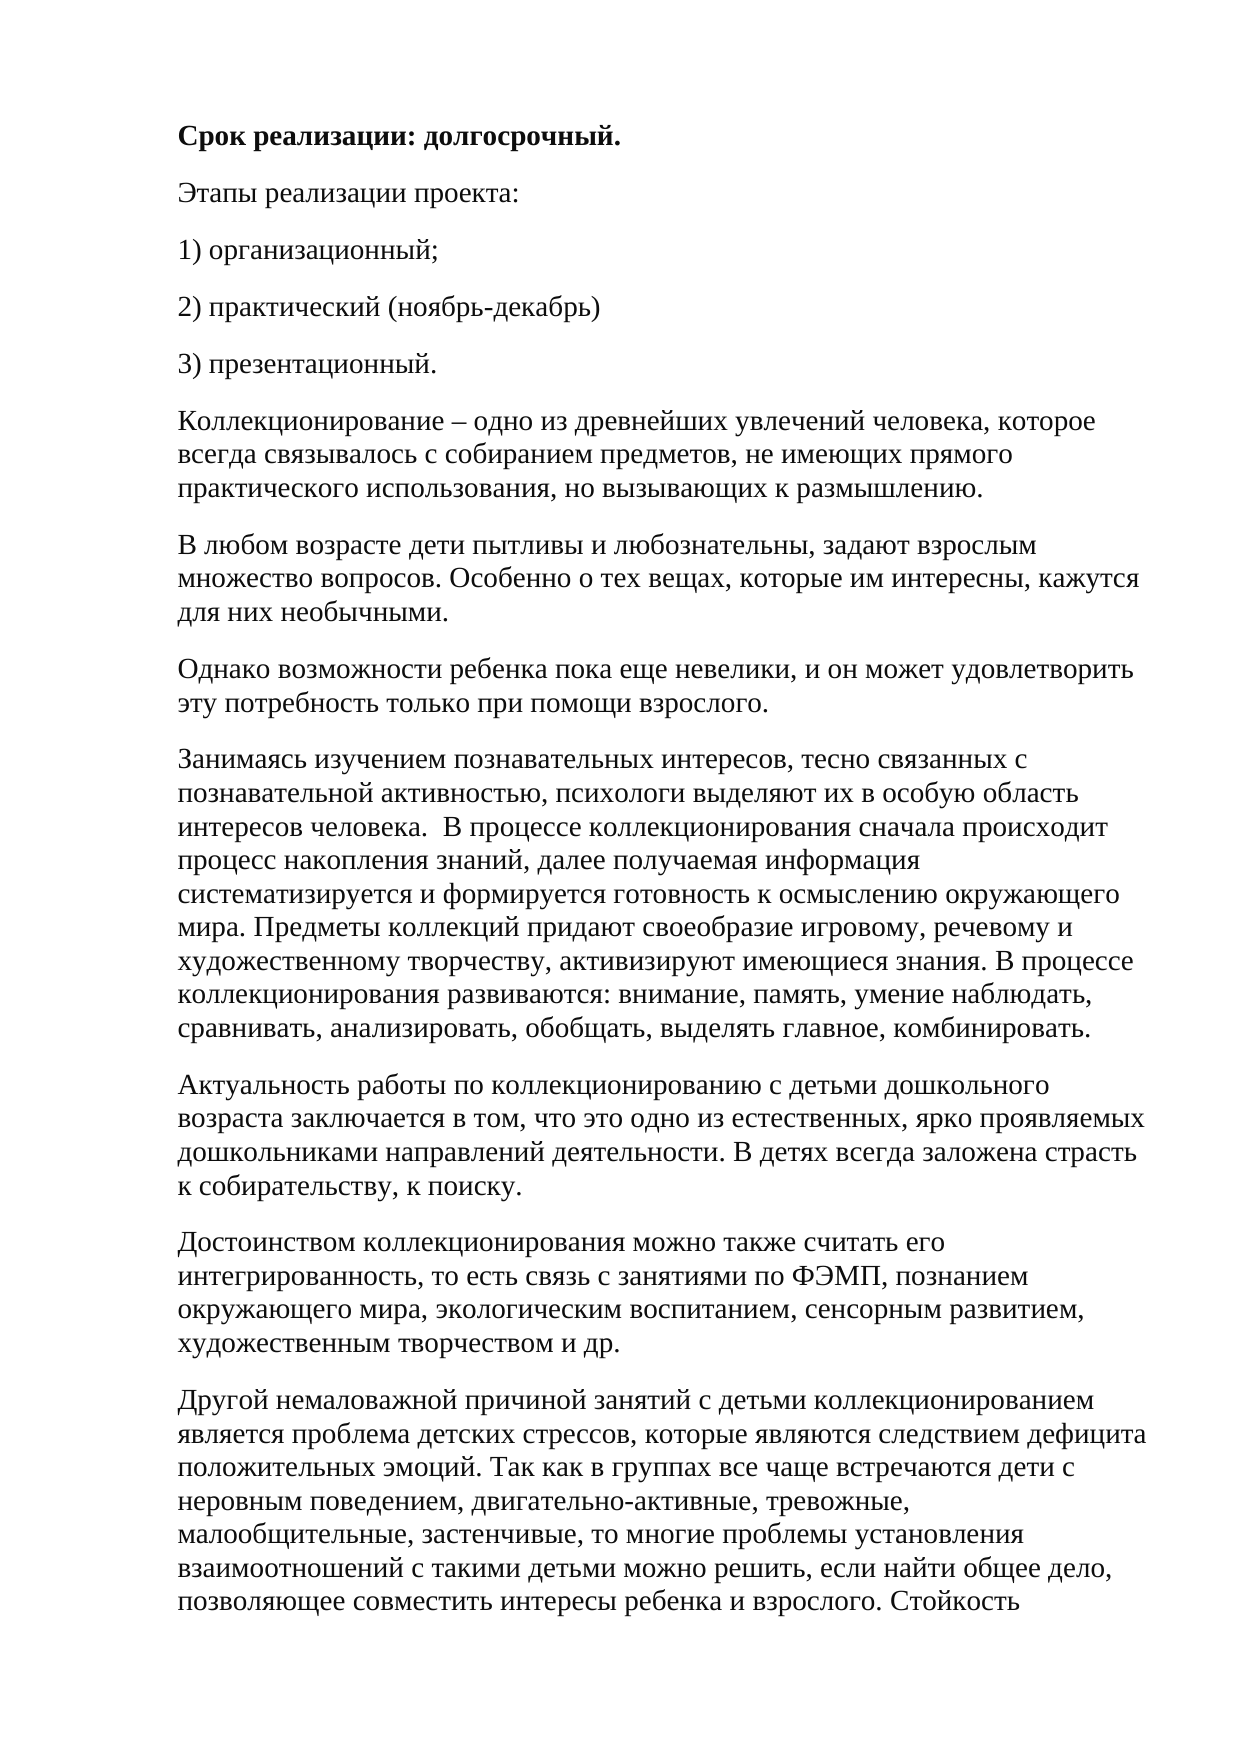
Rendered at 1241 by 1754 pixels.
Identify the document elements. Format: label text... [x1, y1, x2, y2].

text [177, 1382, 1152, 1617]
text Актуальность работы по коллекционированию с детьми дошкольного возраста заключается в том, что это одно из естественных, ярко проявляемых дошкольниками направлений деятельности. В детях всегда заложена страсть к собирательству, к поиску. [177, 1067, 1152, 1201]
text Этапы реализации проекта: [177, 175, 1152, 209]
text Срок реализации: долгосрочный. [177, 118, 1152, 152]
text Достоинством коллекционирования можно также считать его интегрированность, то есть связь с занятиями по ФЭМП, познанием окружающего мира, экологическим воспитанием, сенсорным развитием, художественным творчеством и др. [177, 1224, 1152, 1359]
text 3) презентационный. [177, 346, 1152, 379]
text Коллекционирование – одно из древнейших увлечений человека, которое всегда связывалось с собиранием предметов, не имеющих прямого практического использования, но вызывающих к размышлению. [177, 403, 1152, 504]
text Занимаясь изучением познавательных интересов, тесно связанных с познавательной активностью, психологи выделяют их в особую область интересов человека. В процессе коллекционирования сначала происходит процесс накопления знаний, далее получаемая информация систематизируется и формируется готовность к осмыслению окружающего мира. Предметы коллекций придают своеобразие игровому, речевому и художественному творчеству, активизируют имеющиеся знания. В процессе коллекционирования развиваются: внимание, память, умение наблюдать, сравнивать, анализировать, обобщать, выделять главное, комбинировать. [177, 742, 1152, 1043]
text 2) практический (ноябрь-декабрь) [177, 289, 1152, 323]
text Однако возможности ребенка пока еще невелики, и он может удовлетворить эту потребность только при помощи взрослого. [177, 651, 1152, 718]
text В любом возрасте дети пытливы и любознательны, задают взрослым множество вопросов. Особенно о тех вещах, которые им интересны, кажутся для них необычными. [177, 527, 1152, 628]
text 1) организационный; [177, 232, 1152, 266]
